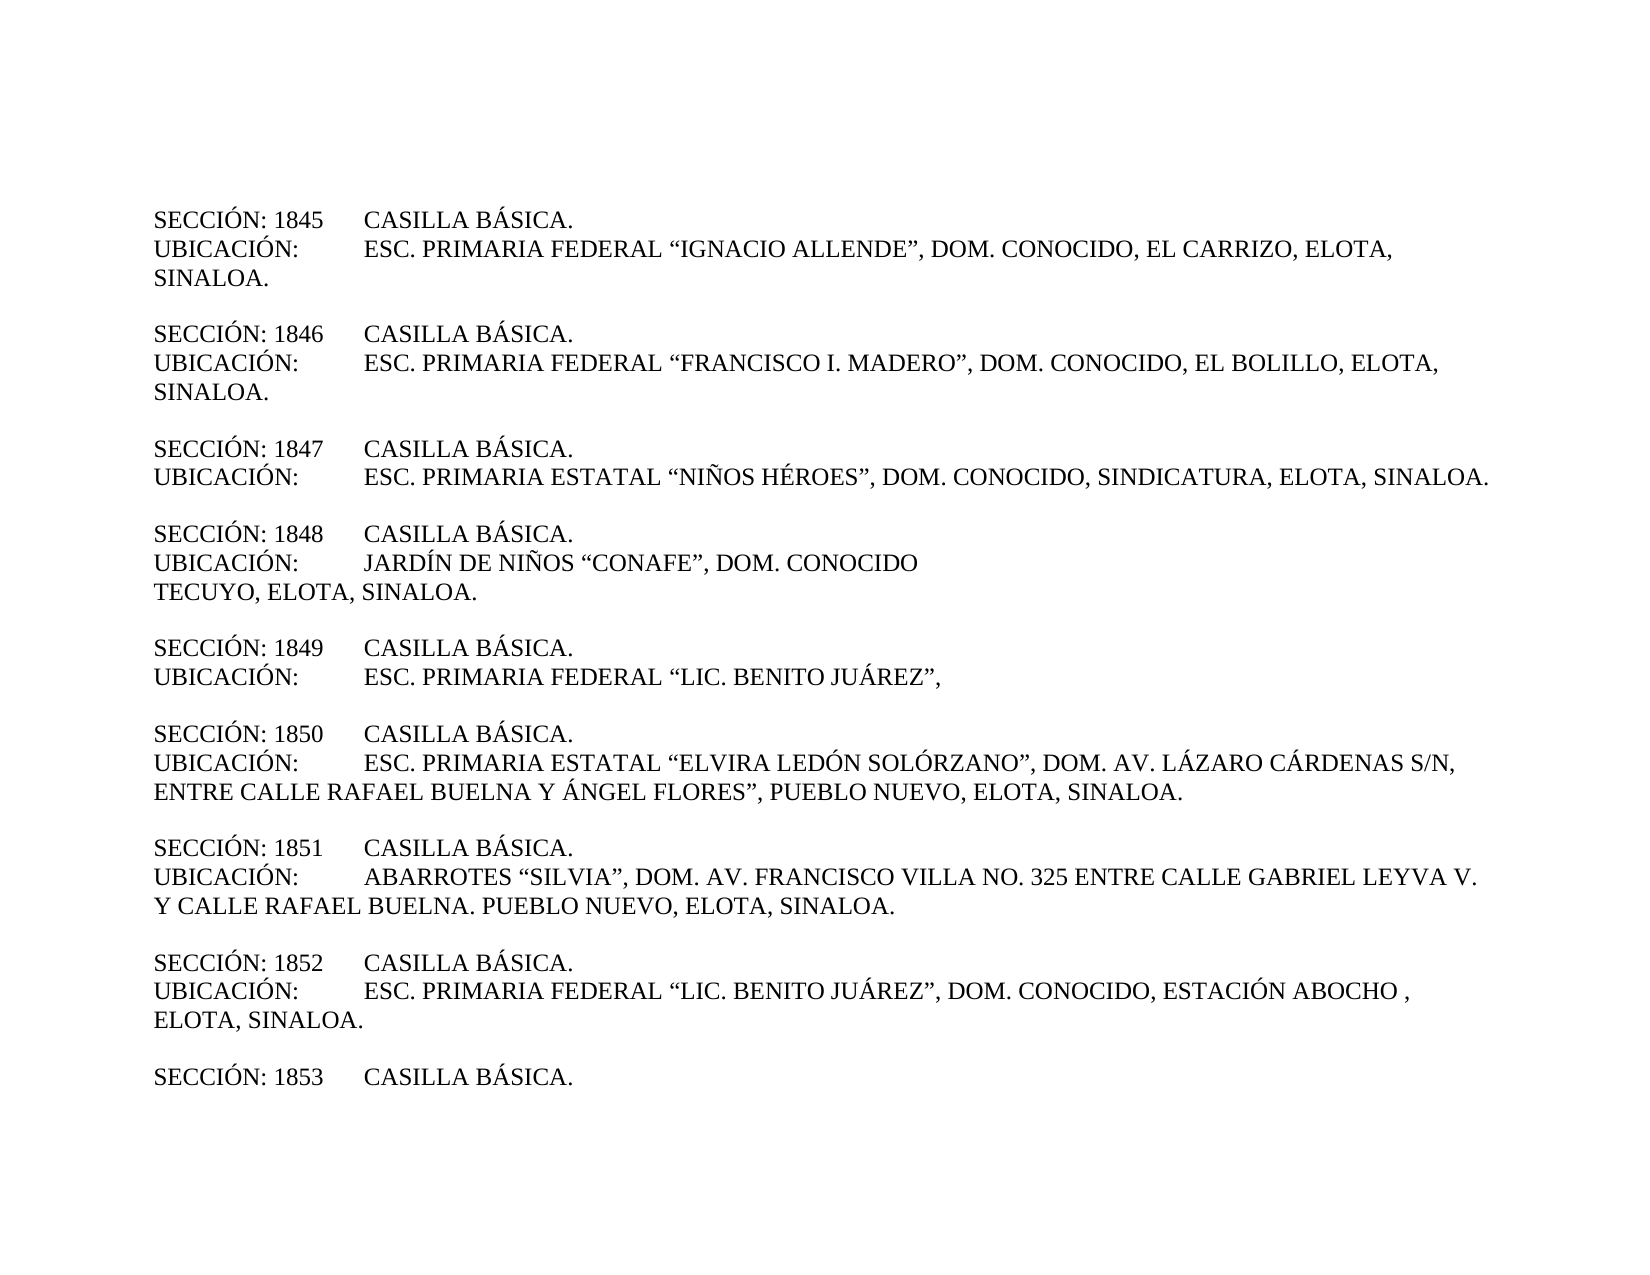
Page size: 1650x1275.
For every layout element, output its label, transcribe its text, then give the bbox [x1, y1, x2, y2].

text SECCIÓN: 1848 CASILLA BÁSICA. [153, 519, 1502, 548]
text SECCIÓN: 1845 CASILLA BÁSICA. [153, 205, 1502, 234]
text SECCIÓN: 1849 CASILLA BÁSICA. [153, 633, 1502, 662]
text UBICACIÓN: ESC. PRIMARIA FEDERAL “FRANCISCO I. MADERO”, DOM. CONOCIDO, EL BOLILLO, ELOTA, SINALOA. [153, 348, 1502, 406]
text UBICACIÓN: ABARROTES “SILVIA”, DOM. AV. FRANCISCO VILLA NO. 325 ENTRE CALLE GABRIEL LEYVA V. Y CALLE RAFAEL BUELNA. PUEBLO NUEVO, ELOTA, SINALOA. [153, 862, 1502, 919]
text SECCIÓN: 1847 CASILLA BÁSICA. [153, 434, 1502, 462]
text SECCIÓN: 1846 CASILLA BÁSICA. [153, 319, 1502, 348]
text SECCIÓN: 1851 CASILLA BÁSICA. [153, 833, 1502, 862]
text UBICACIÓN: ESC. PRIMARIA FEDERAL “LIC. BENITO JUÁREZ”, DOM. CONOCIDO, ESTACIÓN ABOCHO , ELOTA, SINALOA. [153, 976, 1502, 1034]
text UBICACIÓN: ESC. PRIMARIA ESTATAL “NIÑOS HÉROES”, DOM. CONOCIDO, SINDICATURA, ELOTA, SINALOA. [153, 462, 1502, 491]
text SECCIÓN: 1853 CASILLA BÁSICA. [153, 1062, 1502, 1091]
text TECUYO, ELOTA, SINALOA. [153, 577, 1502, 606]
text UBICACIÓN: ESC. PRIMARIA FEDERAL “LIC. BENITO JUÁREZ”, [153, 662, 1502, 691]
text UBICACIÓN: ESC. PRIMARIA FEDERAL “IGNACIO ALLENDE”, DOM. CONOCIDO, EL CARRIZO, ELOTA, SINALOA. [153, 234, 1502, 291]
text UBICACIÓN: JARDÍN DE NIÑOS “CONAFE”, DOM. CONOCIDO [153, 548, 1502, 577]
text UBICACIÓN: ESC. PRIMARIA ESTATAL “ELVIRA LEDÓN SOLÓRZANO”, DOM. AV. LÁZARO CÁRDENAS S/N, ENTRE CALLE RAFAEL BUELNA Y ÁNGEL FLORES”, PUEBLO NUEVO, ELOTA, SINALOA. [153, 748, 1502, 805]
text SECCIÓN: 1850 CASILLA BÁSICA. [153, 719, 1502, 748]
text SECCIÓN: 1852 CASILLA BÁSICA. [153, 948, 1502, 976]
